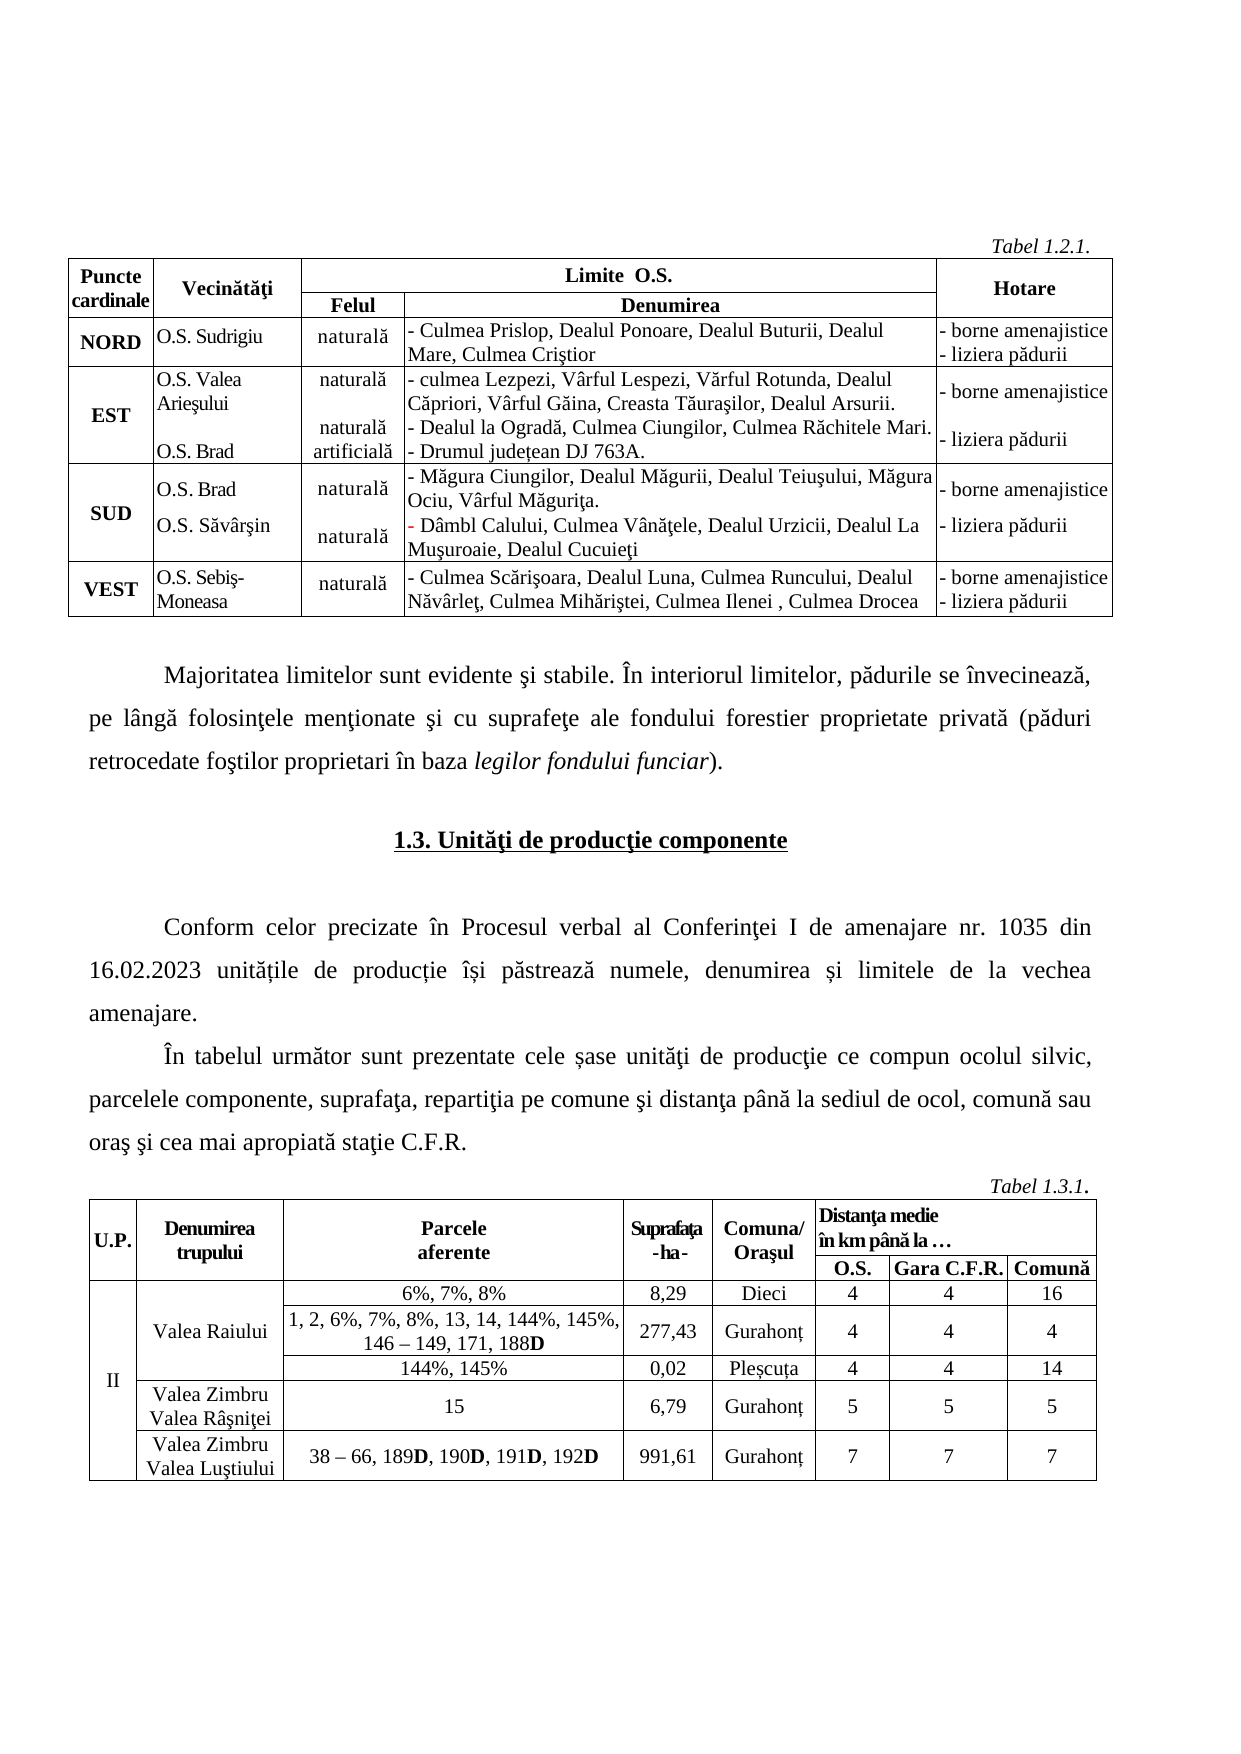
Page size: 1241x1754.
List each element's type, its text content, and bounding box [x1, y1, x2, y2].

table_cell 144%, 145% [284, 1356, 623, 1380]
table_cell 4 [816, 1281, 889, 1305]
table_header Limite O.S. [302, 259, 936, 292]
table_cell 8,29 [624, 1281, 712, 1305]
table_cell O.S. [816, 1256, 889, 1280]
table_cell EST [69, 367, 153, 463]
table_cell - borne amenajistice - liziera pădurii [937, 562, 1112, 616]
table_header Distanţa medie în km până la … [816, 1200, 1096, 1255]
table_cell Valea Zimbru Valea Râşniţei [137, 1381, 283, 1430]
table_header Puncte cardinale [69, 259, 153, 317]
table_cell Gurahonț [713, 1431, 815, 1480]
table_cell Gurahonț [713, 1306, 815, 1355]
table_cell 0,02 [624, 1356, 712, 1380]
table_cell 4 [890, 1306, 1007, 1355]
table_cell 15 [284, 1381, 623, 1430]
table_cell 4 [1008, 1306, 1096, 1355]
table_cell Valea Zimbru Valea Luştiului [137, 1431, 283, 1480]
table_header Hotare [937, 259, 1112, 317]
table_cell naturală naturală [302, 464, 404, 561]
table_cell Gara C.F.R. [890, 1256, 1007, 1280]
table_header Parcele aferente [284, 1200, 623, 1280]
table_cell 277,43 [624, 1306, 712, 1355]
table_cell Valea Raiului [137, 1281, 283, 1380]
table_cell NORD [69, 318, 153, 366]
text Tabel 1.3.1. [89, 1171, 1092, 1199]
table_cell SUD [69, 464, 153, 561]
table_cell O.S. Sudrigiu [154, 318, 301, 366]
table_cell 5 [816, 1381, 889, 1430]
table_header Vecinătăţi [154, 259, 301, 317]
text În tabelul următor sunt prezentate cele șase unităţi de producţie ce compun ocolul silvic, parcelele componente, suprafaţa, repartiţia pe comune şi distanţa până la sediul de ocol, comună sau oraş şi cea mai apropiată staţie C.F.R. [89, 1041, 1092, 1156]
table_cell - culmea Lezpezi, Vârful Lespezi, Vărful Rotunda, Dealul Căpriori, Vârful Găina, Creasta Tăuraşilor, Dealul Arsurii. - Dealul la Ogradă, Culmea Ciungilor, Culmea Răchitele Mari. - Drumul județean DJ 763A. [405, 367, 936, 463]
table_cell VEST [69, 562, 153, 616]
table_cell - Culmea Scărişoara, Dealul Luna, Culmea Runcului, Dealul Năvârleţ, Culmea Mihăriştei, Culmea Ilenei , Culmea Drocea [405, 562, 936, 616]
table_cell Gurahonț [713, 1381, 815, 1430]
table_cell O.S. Brad O.S. Săvârşin [154, 464, 301, 561]
table_cell 7 [890, 1431, 1007, 1480]
table_header Denumirea trupului [137, 1200, 283, 1280]
table_cell II [90, 1281, 136, 1480]
table_cell 14 [1008, 1356, 1096, 1380]
table_cell Felul [302, 293, 404, 317]
table_cell - borne amenajistice - liziera pădurii [937, 464, 1112, 561]
table_cell naturală [302, 318, 404, 366]
table_cell 1, 2, 6%, 7%, 8%, 13, 14, 144%, 145%, 146 – 149, 171, 188D [284, 1306, 623, 1355]
table_cell 991,61 [624, 1431, 712, 1480]
table_cell 4 [816, 1306, 889, 1355]
table_cell - Culmea Prislop, Dealul Ponoare, Dealul Buturii, Dealul Mare, Culmea Criştior [405, 318, 936, 366]
table_header U.P. [90, 1200, 136, 1280]
table_cell 6%, 7%, 8% [284, 1281, 623, 1305]
table_cell 38 – 66, 189D, 190D, 191D, 192D [284, 1431, 623, 1480]
table_cell Dieci [713, 1281, 815, 1305]
table_cell - borne amenajistice - liziera pădurii [937, 318, 1112, 366]
table_header Comuna/ Oraşul [713, 1200, 815, 1280]
table_cell naturală naturală artificială [302, 367, 404, 463]
table_cell Denumirea [405, 293, 936, 317]
table_cell 4 [890, 1281, 1007, 1305]
table_cell 5 [1008, 1381, 1096, 1430]
table_cell 7 [816, 1431, 889, 1480]
text 1.3. Unităţi de producţie componente [89, 826, 1092, 854]
text Tabel 1.2.1. [89, 234, 1092, 258]
table_cell - borne amenajistice - liziera pădurii [937, 367, 1112, 463]
text Conform celor precizate în Procesul verbal al Conferinţei I de amenajare nr. 1035 din 16.02.2023 unitățile de producție își păstrează numele, denumirea și limitele de la vechea amenajare. [89, 912, 1092, 1027]
table_cell 5 [890, 1381, 1007, 1430]
table_cell 4 [890, 1356, 1007, 1380]
text Majoritatea limitelor sunt evidente şi stabile. În interiorul limitelor, pădurile se învecinează, pe lângă folosinţele menţionate şi cu suprafeţe ale fondului forestier proprietate privată (păduri retrocedate foştilor proprietari în baza legilor fondului funciar). [89, 660, 1092, 775]
table_cell 7 [1008, 1431, 1096, 1480]
table_cell naturală [302, 562, 404, 616]
table_cell Pleșcuța [713, 1356, 815, 1380]
table_cell 4 [816, 1356, 889, 1380]
table_cell O.S. Valea Arieşului O.S. Brad [154, 367, 301, 463]
table_header Suprafaţa - ha - [624, 1200, 712, 1280]
table_cell 16 [1008, 1281, 1096, 1305]
table_cell O.S. Sebiş-Moneasa [154, 562, 301, 616]
table_cell - Măgura Ciungilor, Dealul Măgurii, Dealul Teiuşului, Măgura Ociu, Vârful Măguriţa. - Dâmbl Calului, Culmea Vânăţele, Dealul Urzicii, Dealul La Muşuroaie, Dealul Cucuieţi [405, 464, 936, 561]
table_cell Comună [1008, 1256, 1096, 1280]
table_cell 6,79 [624, 1381, 712, 1430]
